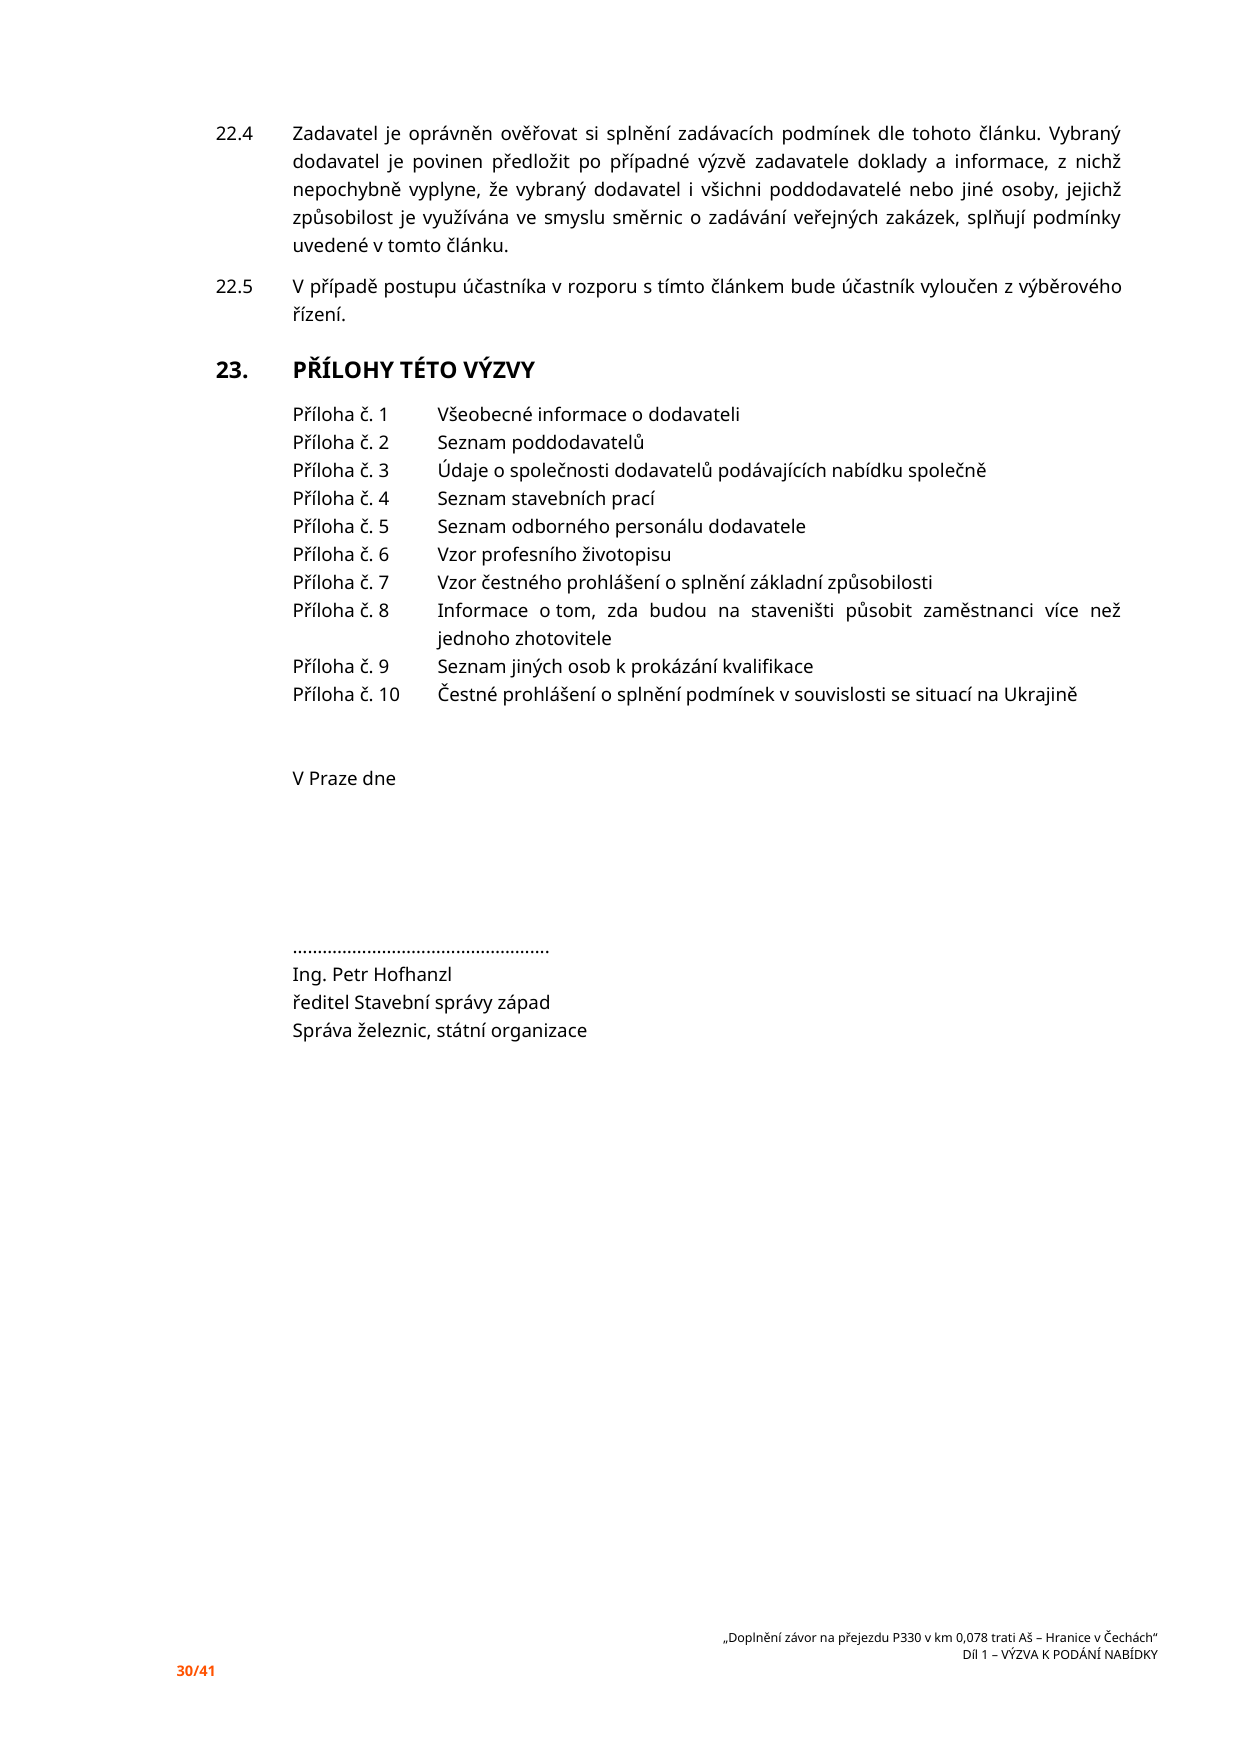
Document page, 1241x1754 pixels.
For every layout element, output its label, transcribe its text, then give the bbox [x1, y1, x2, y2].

text ……………………………………………. [292, 933, 1122, 959]
text Ing. Petr Hofhanzl [292, 962, 1122, 987]
text Příloha č. 9 Seznam jiných osob k prokázání kvalifikace [292, 653, 1122, 679]
text Příloha č. 4 Seznam stavebních prací [292, 485, 1122, 511]
text Příloha č. 2 Seznam poddodavatelů [292, 429, 1122, 455]
text Příloha č. 3 Údaje o společnosti dodavatelů podávajících nabídku společně [292, 457, 1122, 483]
text Příloha č. 1 Všeobecné informace o dodavateli [292, 401, 1122, 427]
text Příloha č. 7 Vzor čestného prohlášení o splnění základní způsobilosti [292, 569, 1122, 595]
text Příloha č. 6 Vzor profesního životopisu [292, 541, 1122, 567]
text V případě postupu účastníka v rozporu s tímto článkem bude účastník vyloučen z výběrového řízení. [216, 273, 1122, 327]
text Příloha č. 8 Informace o tom, zda budou na staveništi působit zaměstnanci více než jednoho zhotovitele [292, 597, 1122, 651]
text Příloha č. 5 Seznam odborného personálu dodavatele [292, 513, 1122, 539]
text Zadavatel je oprávněn ověřovat si splnění zadávacích podmínek dle tohoto článku. Vybraný dodavatel je povinen předložit po případné výzvě zadavatele doklady a informace, z nichž nepochybně vyplyne, že vybraný dodavatel i všichni poddodavatelé nebo jiné osoby, jejichž způsobilost je využívána ve smyslu směrnic o zadávání veřejných zakázek, splňují podmínky uvedené v tomto článku. [216, 121, 1122, 258]
text Správa železnic, státní organizace [292, 1018, 1122, 1043]
text ředitel Stavební správy západ [292, 989, 1122, 1015]
text PŘÍLOHY TÉTO VÝZVY [216, 354, 1122, 386]
text V Praze dne [292, 765, 1122, 791]
text Příloha č. 10 Čestné prohlášení o splnění podmínek v souvislosti se situací na Ukrajině [292, 681, 1122, 707]
